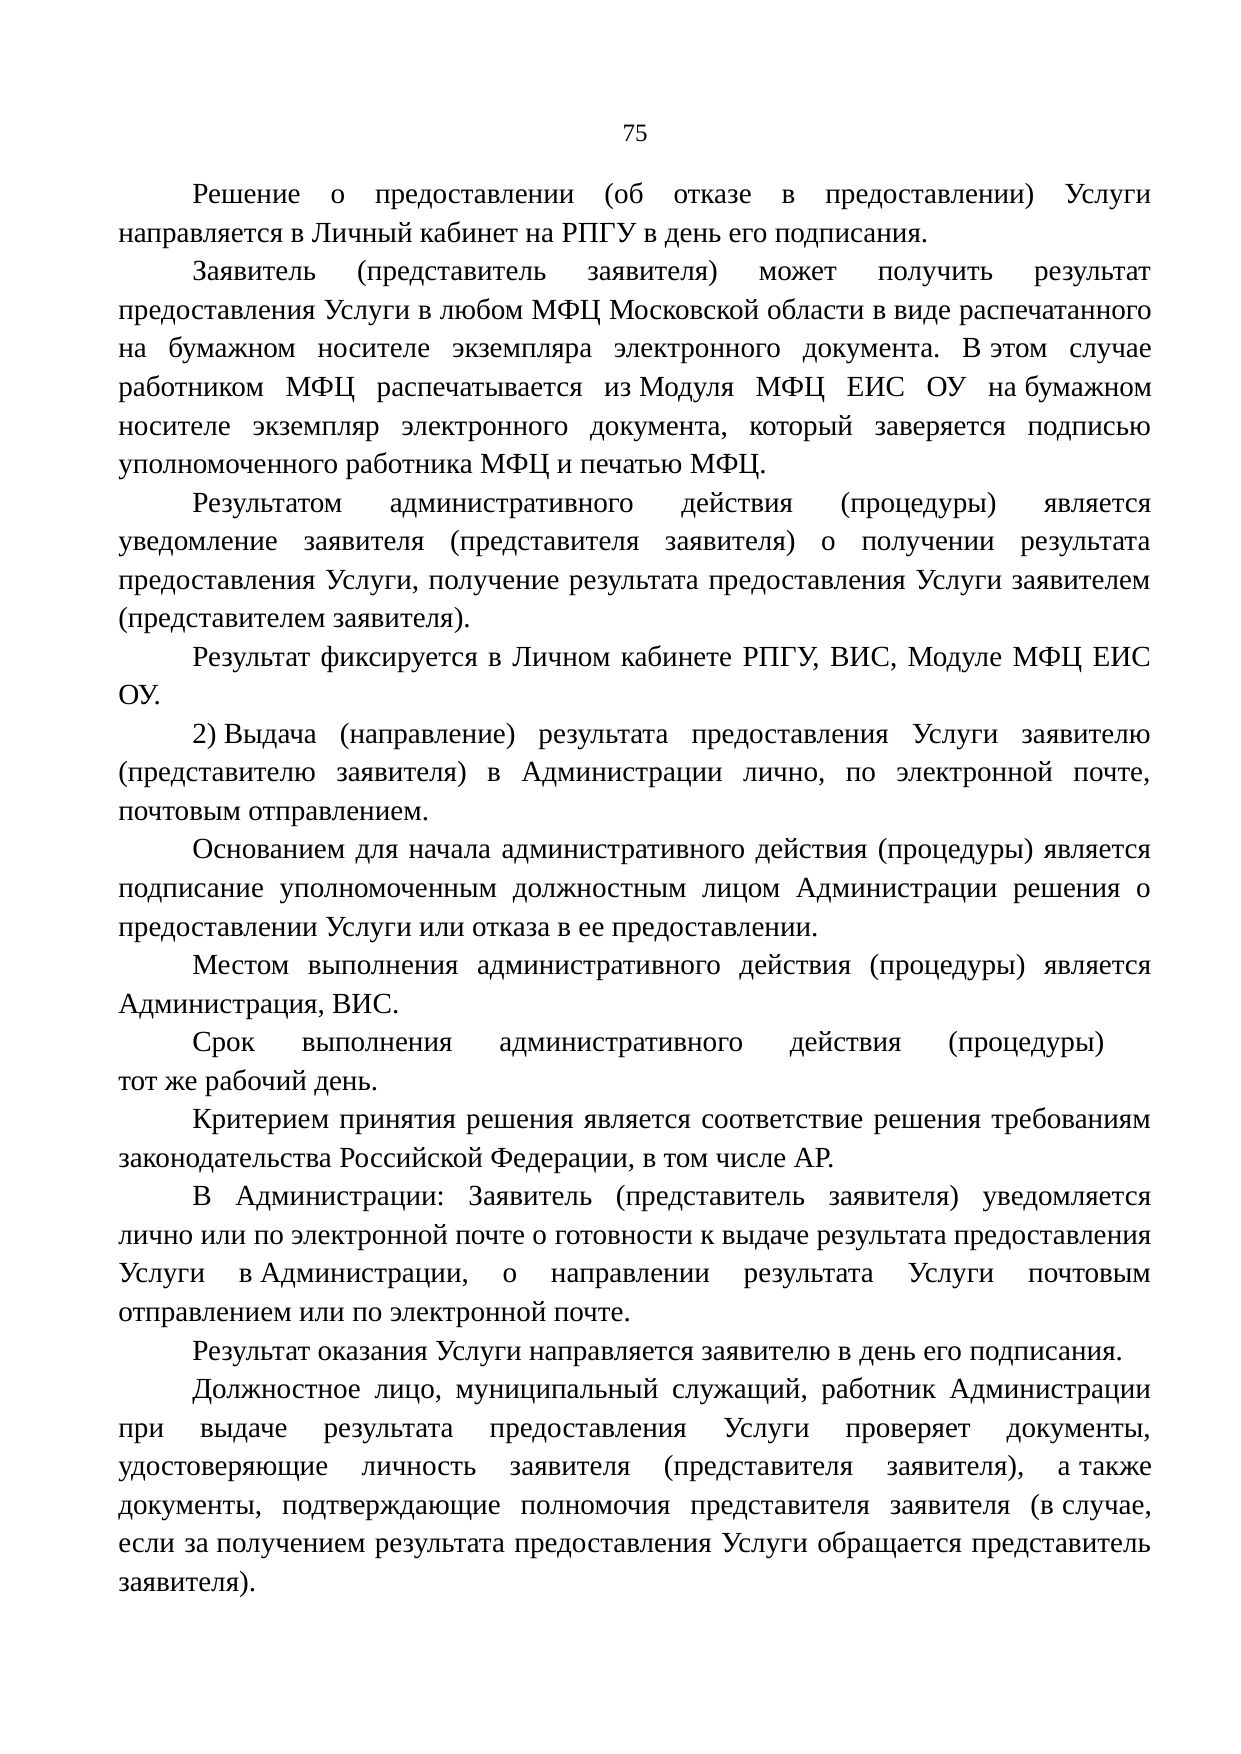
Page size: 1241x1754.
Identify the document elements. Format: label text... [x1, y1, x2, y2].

text 2) Выдача (направление) результата предоставления Услуги заявителю (представителю заявителя) в Администрации лично, по электронной почте, почтовым отправлением. [118, 716, 1152, 827]
text Срок выполнения административного действия (процедуры) тот же рабочий день. [118, 1024, 1152, 1096]
text Результат фиксируется в Личном кабинете РПГУ, ВИС, Модуле МФЦ ЕИС ОУ. [118, 639, 1152, 711]
text Основанием для начала административного действия (процедуры) является подписание уполномоченным должностным лицом Администрации решения о предоставлении Услуги или отказа в ее предоставлении. [118, 832, 1152, 942]
text В Администрации: Заявитель (представитель заявителя) уведомляется лично или по электронной почте о готовности к выдаче результата предоставления Услуги в Администрации, о направлении результата Услуги почтовым отправлением или по электронной почте. [118, 1178, 1152, 1328]
text Решение о предоставлении (об отказе в предоставлении) Услуги направляется в Личный кабинет на РПГУ в день его подписания. [118, 176, 1152, 248]
text Местом выполнения административного действия (процедуры) является Администрация, ВИС. [118, 947, 1152, 1019]
text Результат оказания Услуги направляется заявителю в день его подписания. [118, 1333, 1152, 1366]
text Должностное лицо, муниципальный служащий, работник Администрации при выдаче результата предоставления Услуги проверяет документы, удостоверяющие личность заявителя (представителя заявителя), а также документы, подтверждающие полномочия представителя заявителя (в случае, если за получением результата предоставления Услуги обращается представитель заявителя). [118, 1371, 1152, 1597]
text Заявитель (представитель заявителя) может получить результат предоставления Услуги в любом МФЦ Московской области в виде распечатанного на бумажном носителе экземпляра электронного документа. В этом случае работником МФЦ распечатывается из Модуля МФЦ ЕИС ОУ на бумажном носителе экземпляр электронного документа, который заверяется подписью уполномоченного работника МФЦ и печатью МФЦ. [118, 253, 1152, 480]
text Результатом административного действия (процедуры) является уведомление заявителя (представителя заявителя) о получении результата предоставления Услуги, получение результата предоставления Услуги заявителем (представителем заявителя). [118, 485, 1152, 634]
text Критерием принятия решения является соответствие решения требованиям законодательства Российской Федерации, в том числе АР. [118, 1101, 1152, 1173]
